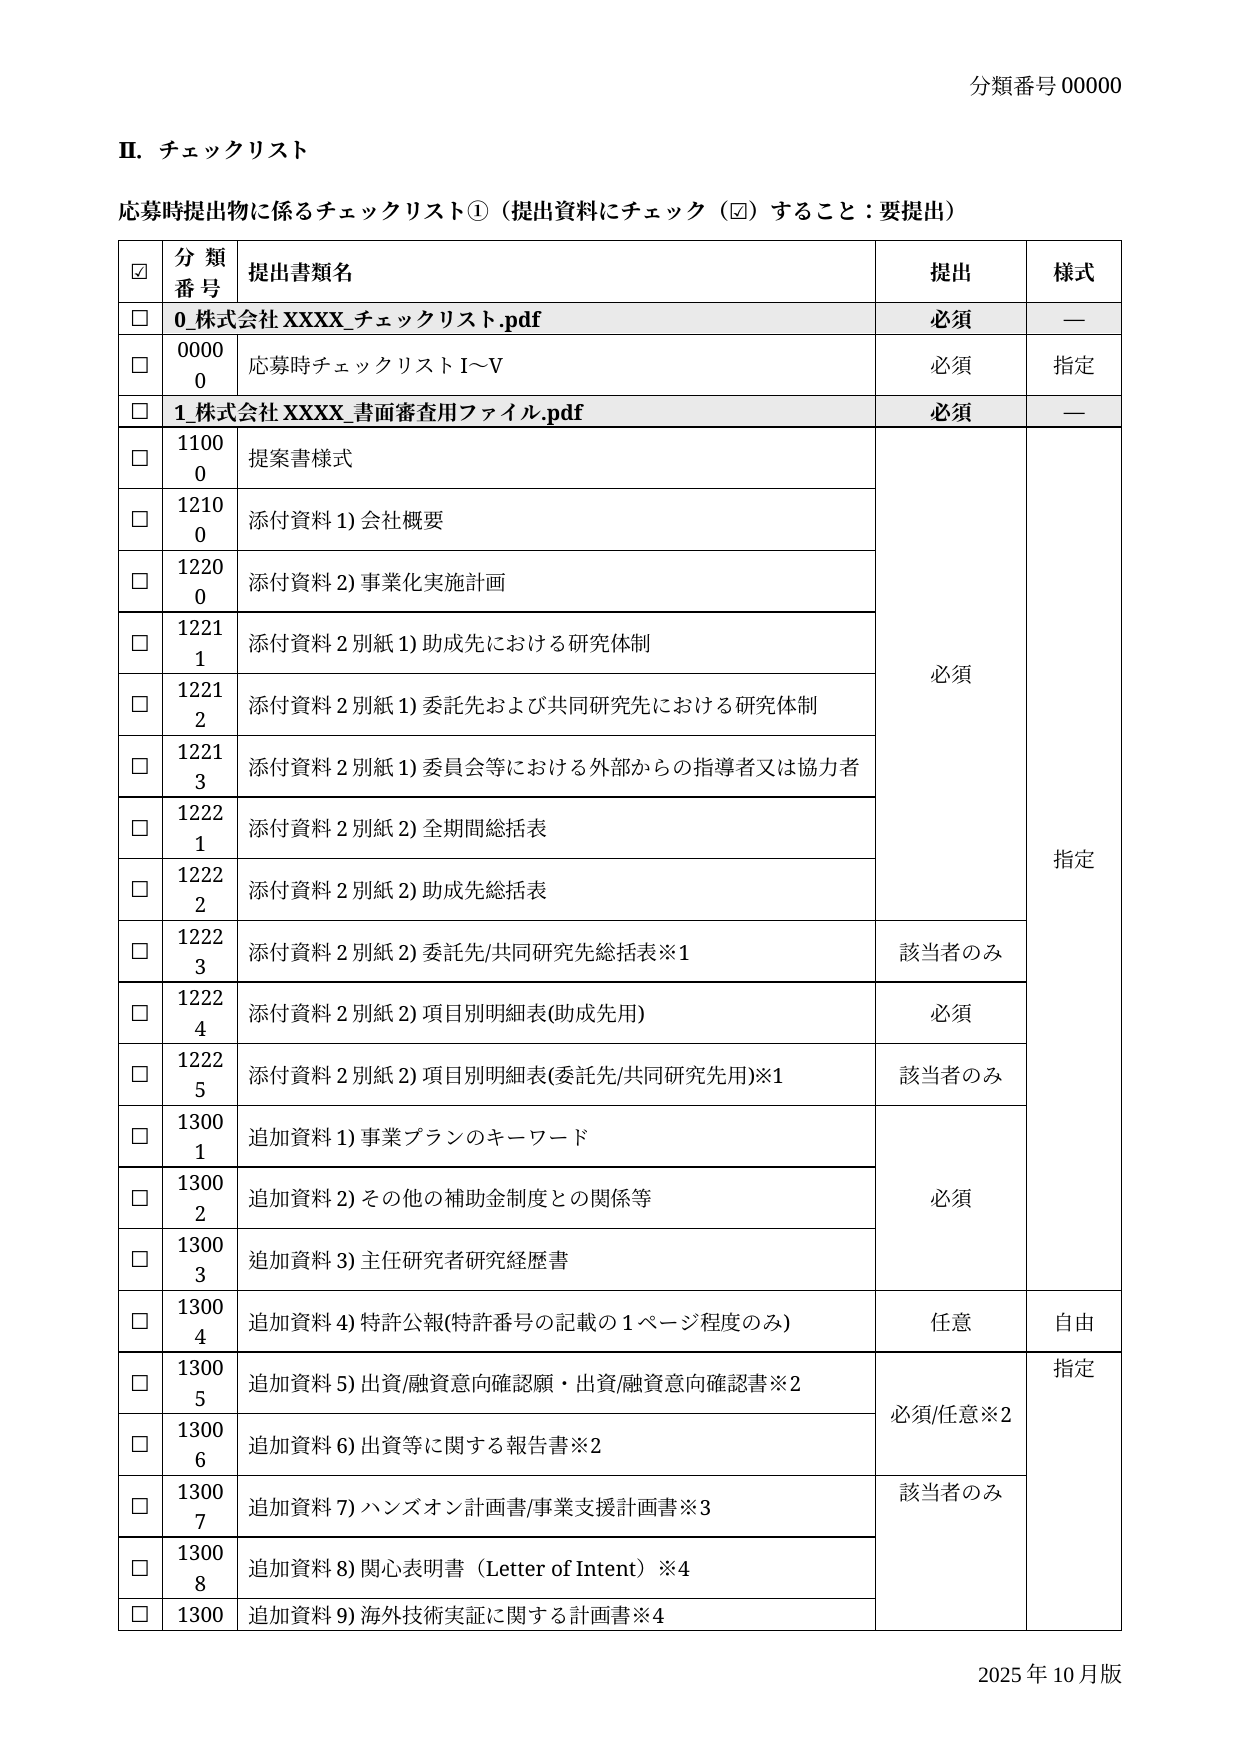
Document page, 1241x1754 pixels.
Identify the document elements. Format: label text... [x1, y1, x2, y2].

table_cell 自由 [1027, 1291, 1121, 1351]
table_cell 1_株式会社XXXX_書面審査用ファイル.pdf [163, 396, 875, 426]
table_cell [119, 1106, 162, 1166]
table_header 提出 [876, 241, 1026, 302]
table_header ☑ [119, 241, 162, 302]
table_cell 12200 [163, 551, 237, 611]
table_cell 添付資料2別紙1) 委員会等における外部からの指導者又は協力者 [238, 736, 875, 796]
table_cell 追加資料8) 関心表明書（Letter of Intent）※4 [238, 1538, 875, 1598]
table_cell 13008 [163, 1538, 237, 1598]
table_cell 必須 [876, 1106, 1026, 1290]
table_cell 13001 [163, 1106, 237, 1166]
table_cell 必須 [876, 983, 1026, 1043]
table_cell [119, 551, 162, 611]
table_cell 13002 [163, 1168, 237, 1228]
table_cell [119, 613, 162, 673]
table_cell [119, 303, 162, 333]
table_cell 該当者のみ [876, 1476, 1026, 1629]
table_cell 必須 [876, 335, 1026, 395]
table_cell 該当者のみ [876, 1044, 1026, 1105]
table_cell 追加資料1) 事業プランのキーワード [238, 1106, 875, 1166]
table_cell 添付資料2別紙1) 助成先における研究体制 [238, 613, 875, 673]
table_cell 12213 [163, 736, 237, 796]
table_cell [238, 1599, 875, 1629]
table_cell [119, 1476, 162, 1536]
table_cell 13005 [163, 1353, 237, 1413]
table_header 分類番 号 [163, 241, 237, 302]
table_cell 13003 [163, 1229, 237, 1290]
table_cell 12225 [163, 1044, 237, 1105]
table_cell 提案書様式 [238, 428, 875, 488]
table_cell [119, 1291, 162, 1351]
table_cell 添付資料2別紙2) 助成先総括表 [238, 859, 875, 920]
table_cell [119, 1599, 162, 1629]
table_cell [119, 489, 162, 550]
table_cell [119, 428, 162, 488]
table_cell [119, 1353, 162, 1413]
table_cell 追加資料5) 出資/融資意向確認願・出資/融資意向確認書※2 [238, 1353, 875, 1413]
table_cell [119, 674, 162, 735]
table_cell [119, 736, 162, 796]
table_cell [119, 1229, 162, 1290]
table_cell 12100 [163, 489, 237, 550]
table_cell [119, 335, 162, 395]
table_cell ― [1027, 396, 1121, 426]
table_cell 追加資料3) 主任研究者研究経歴書 [238, 1229, 875, 1290]
table_cell 13004 [163, 1291, 237, 1351]
table_cell 0_株式会社XXXX_チェックリスト.pdf [163, 303, 875, 333]
table_cell [119, 859, 162, 920]
table_cell 13006 [163, 1414, 237, 1475]
table_cell 添付資料2別紙2) 全期間総括表 [238, 798, 875, 858]
table_cell 添付資料2別紙2) 委託先/共同研究先総括表※1 [238, 921, 875, 981]
table_cell 12222 [163, 859, 237, 920]
table_cell 追加資料2) その他の補助金制度との関係等 [238, 1168, 875, 1228]
table_cell [119, 921, 162, 981]
table_cell 添付資料2) 事業化実施計画 [238, 551, 875, 611]
table_cell 11000 [163, 428, 237, 488]
table_cell 追加資料4) 特許公報(特許番号の記載の1ページ程度のみ) [238, 1291, 875, 1351]
table_cell ― [1027, 303, 1121, 333]
table_cell [119, 1168, 162, 1228]
table_cell 任意 [876, 1291, 1026, 1351]
table_cell 添付資料2別紙2) 項目別明細表(助成先用) [238, 983, 875, 1043]
table_cell 12221 [163, 798, 237, 858]
table_cell 必須 [876, 396, 1026, 426]
table_cell [119, 983, 162, 1043]
table_cell 添付資料1) 会社概要 [238, 489, 875, 550]
table_cell 添付資料2別紙2) 項目別明細表(委託先/共同研究先用)※1 [238, 1044, 875, 1105]
table_cell 12212 [163, 674, 237, 735]
table_cell 12224 [163, 983, 237, 1043]
table_cell 応募時チェックリストI～V [238, 335, 875, 395]
table_cell [119, 1414, 162, 1475]
table_cell 12223 [163, 921, 237, 981]
table_cell 00000 [163, 335, 237, 395]
table_cell 13009 [163, 1599, 237, 1629]
table_cell 追加資料6) 出資等に関する報告書※2 [238, 1414, 875, 1475]
table_cell 12211 [163, 613, 237, 673]
table_cell [119, 1044, 162, 1105]
table_cell 指定 [1027, 428, 1121, 1290]
table_cell 追加資料7) ハンズオン計画書/事業支援計画書※3 [238, 1476, 875, 1536]
table_cell [119, 1538, 162, 1598]
table_header 提出書類名 [238, 241, 875, 302]
table_cell 必須/任意※2 [876, 1353, 1026, 1475]
table_cell [119, 798, 162, 858]
table_header 様式 [1027, 241, 1121, 302]
table_cell 添付資料2別紙1) 委託先および共同研究先における研究体制 [238, 674, 875, 735]
table_cell 13007 [163, 1476, 237, 1536]
text 応募時提出物に係るチェックリスト①（提出資料にチェック（☑）すること：要提出） [118, 180, 1122, 240]
table_cell 必須 [876, 428, 1026, 920]
subtitle Ⅱ．チェックリスト [118, 119, 1122, 180]
table_cell 必須 [876, 303, 1026, 333]
table_cell 指定 [1027, 335, 1121, 395]
table_cell 該当者のみ [876, 921, 1026, 981]
table_cell 指定 [1027, 1353, 1121, 1629]
table_cell [119, 396, 162, 426]
